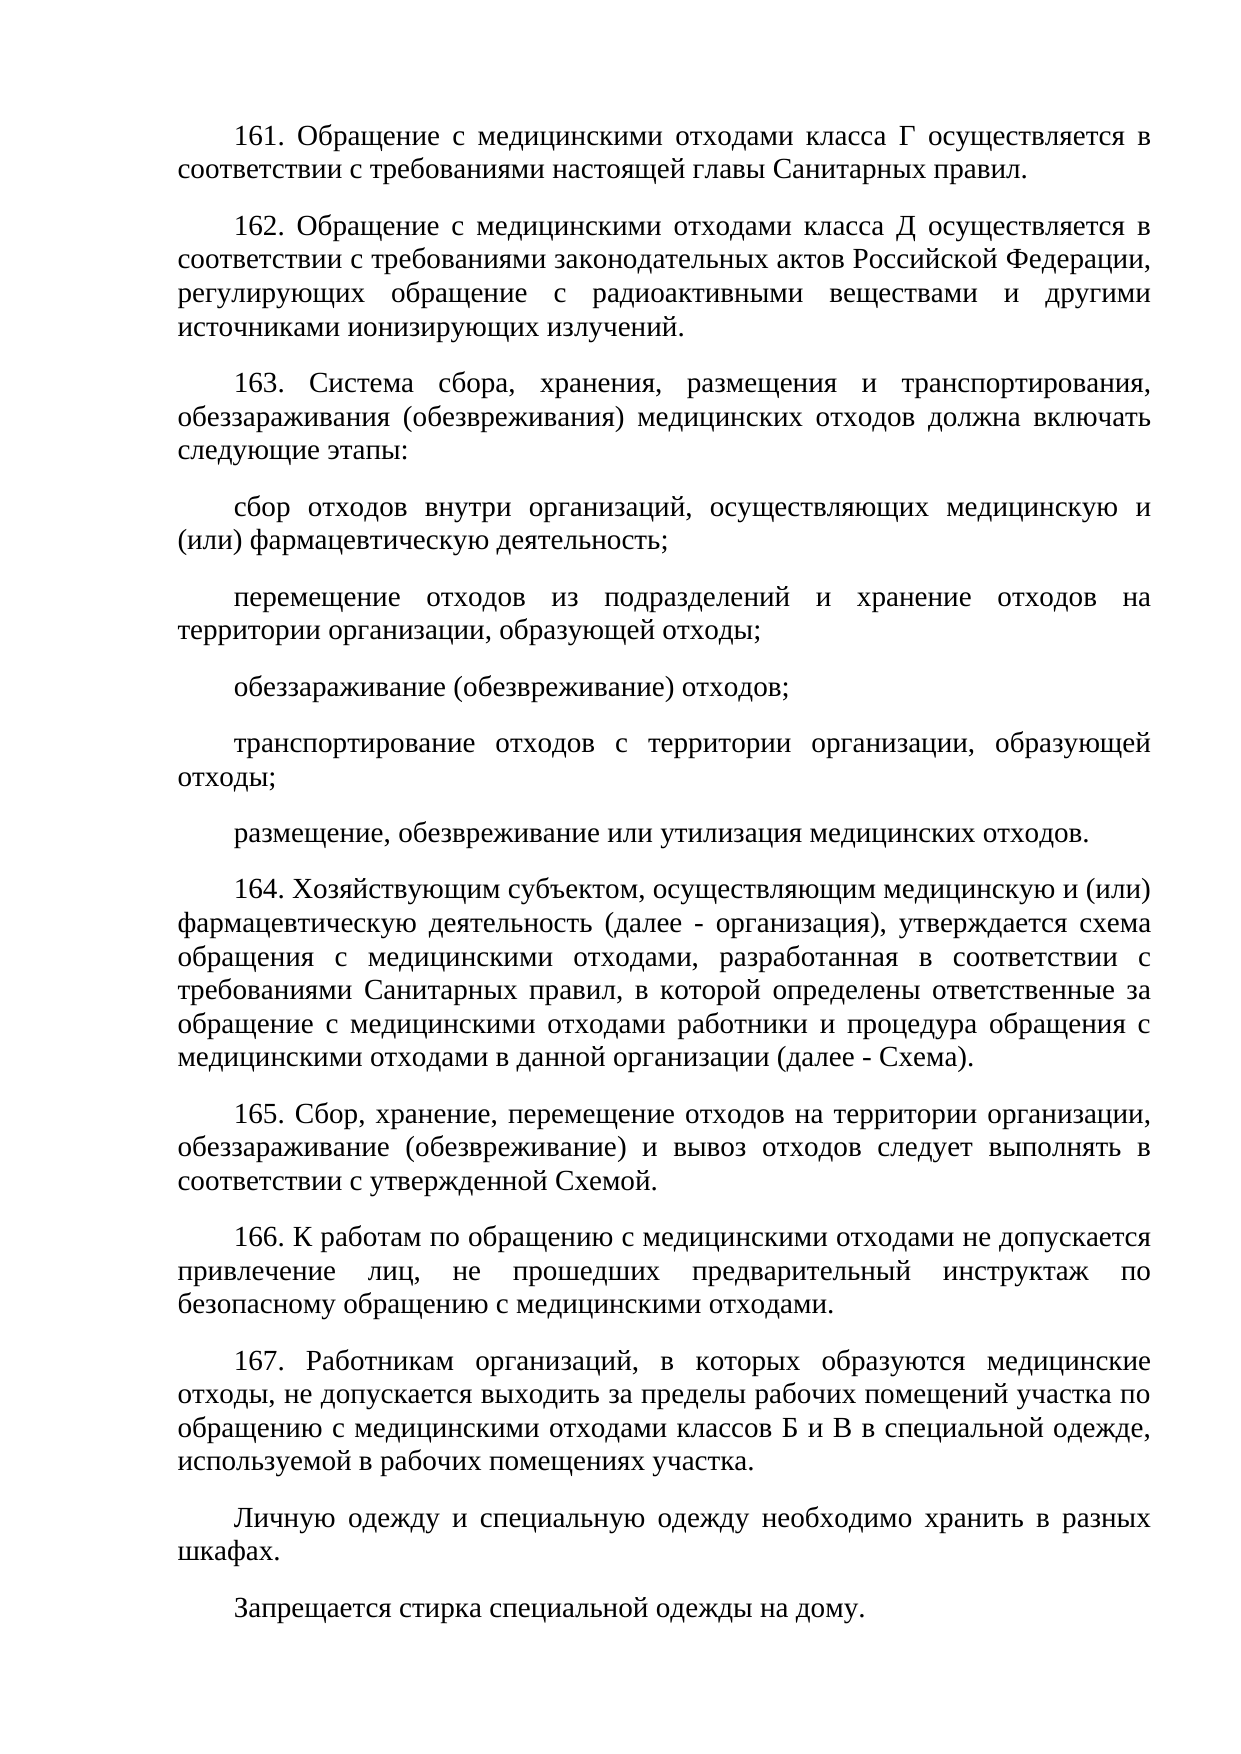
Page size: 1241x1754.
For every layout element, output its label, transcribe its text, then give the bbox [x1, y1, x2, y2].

text 164. Хозяйствующим субъектом, осуществляющим медицинскую и (или) фармацевтическую деятельность (далее - организация), утверждается схема обращения с медицинскими отходами, разработанная в соответствии с требованиями Санитарных правил, в которой определены ответственные за обращение с медицинскими отходами работники и процедура обращения с медицинскими отходами в данной организации (далее - Схема). [177, 872, 1152, 1073]
text Запрещается стирка специальной одежды на дому. [177, 1590, 1152, 1623]
text 163. Система сбора, хранения, размещения и транспортирования, обеззараживания (обезвреживания) медицинских отходов должна включать следующие этапы: [177, 365, 1152, 466]
text Личную одежду и специальную одежду необходимо хранить в разных шкафах. [177, 1500, 1152, 1567]
text 162. Обращение с медицинскими отходами класса Д осуществляется в соответствии с требованиями законодательных актов Российской Федерации, регулирующих обращение с радиоактивными веществами и другими источниками ионизирующих излучений. [177, 208, 1152, 342]
text 161. Обращение с медицинскими отходами класса Г осуществляется в соответствии с требованиями настоящей главы Санитарных правил. [177, 118, 1152, 185]
text 165. Сбор, хранение, перемещение отходов на территории организации, обеззараживание (обезвреживание) и вывоз отходов следует выполнять в соответствии с утвержденной Схемой. [177, 1096, 1152, 1196]
text перемещение отходов из подразделений и хранение отходов на территории организации, образующей отходы; [177, 579, 1152, 646]
text транспортирование отходов с территории организации, образующей отходы; [177, 725, 1152, 792]
text размещение, обезвреживание или утилизация медицинских отходов. [177, 815, 1152, 849]
text 167. Работникам организаций, в которых образуются медицинские отходы, не допускается выходить за пределы рабочих помещений участка по обращению с медицинскими отходами классов Б и В в специальной одежде, используемой в рабочих помещениях участка. [177, 1343, 1152, 1477]
text 166. К работам по обращению с медицинскими отходами не допускается привлечение лиц, не прошедших предварительный инструктаж по безопасному обращению с медицинскими отходами. [177, 1219, 1152, 1320]
text сбор отходов внутри организаций, осуществляющих медицинскую и (или) фармацевтическую деятельность; [177, 489, 1152, 556]
text обеззараживание (обезвреживание) отходов; [177, 669, 1152, 702]
